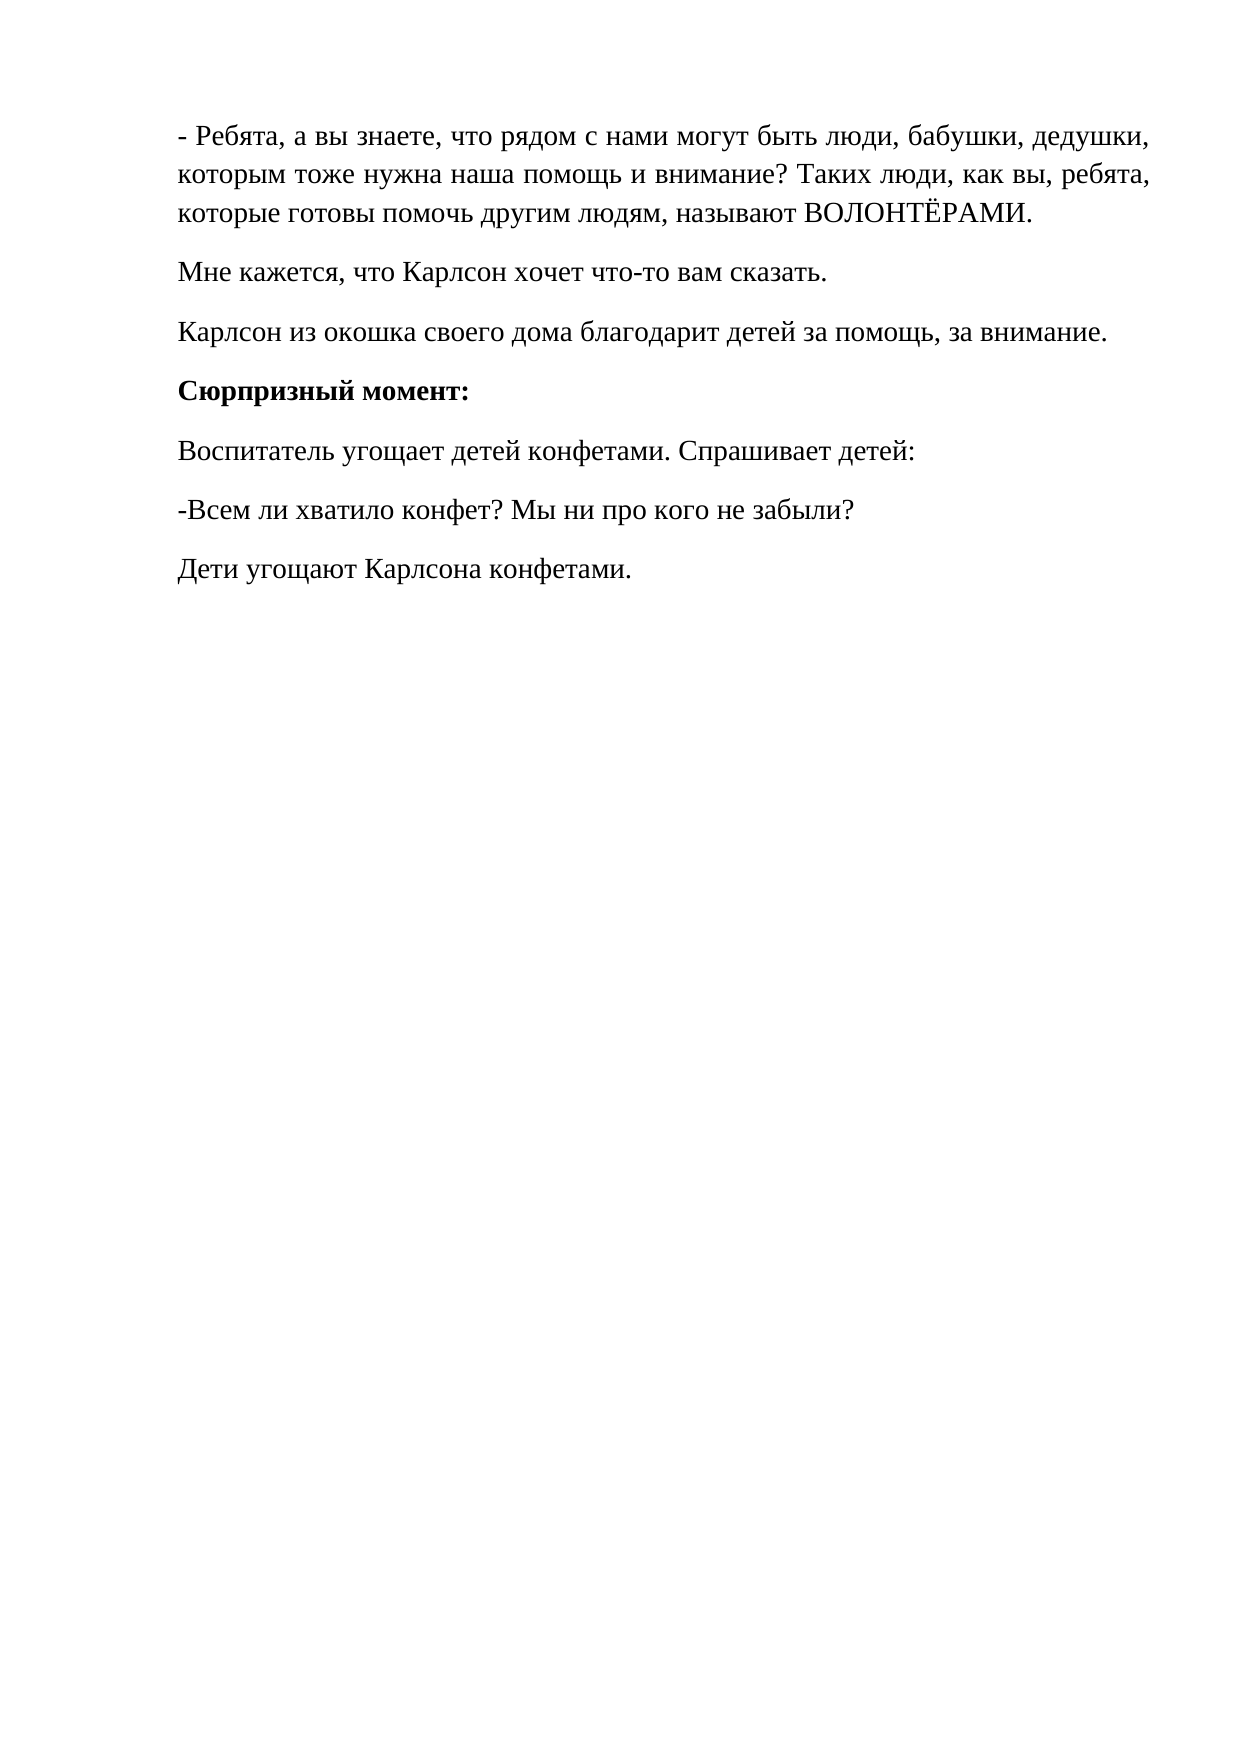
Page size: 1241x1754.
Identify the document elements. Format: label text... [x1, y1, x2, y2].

text Сюрпризный момент: [177, 373, 1152, 407]
text - Ребята, а вы знаете, что рядом с нами могут быть люди, бабушки, дедушки, которым тоже нужна наша помощь и внимание? Таких люди, как вы, ребята, которые готовы помочь другим людям, называют ВОЛОНТЁРАМИ. [177, 118, 1152, 229]
text -Всем ли хватило конфет? Мы ни про кого не забыли? [177, 492, 1152, 526]
text Карлсон из окошка своего дома благодарит детей за помощь, за внимание. [177, 314, 1152, 347]
text Воспитатель угощает детей конфетами. Спрашивает детей: [177, 433, 1152, 466]
text Мне кажется, что Карлсон хочет что-то вам сказать. [177, 254, 1152, 288]
text Дети угощают Карлсона конфетами. [177, 551, 1152, 585]
